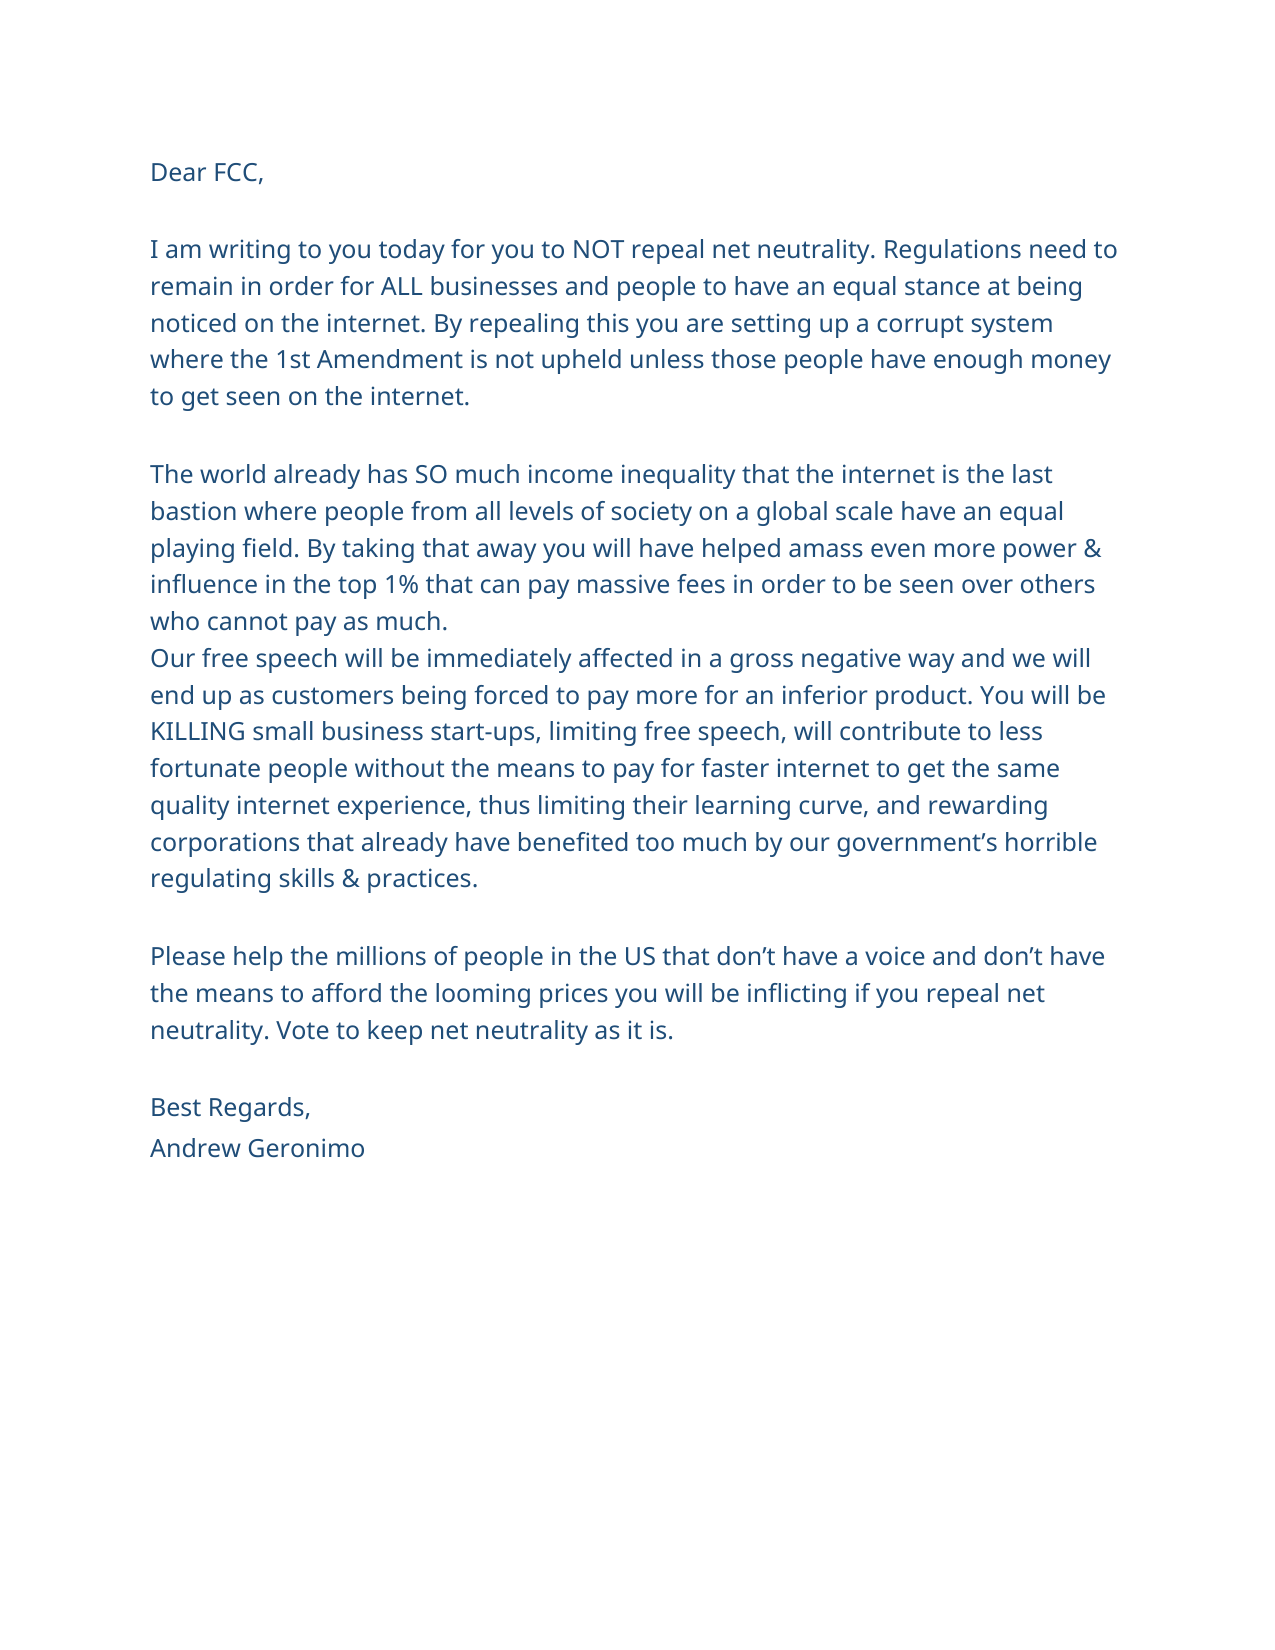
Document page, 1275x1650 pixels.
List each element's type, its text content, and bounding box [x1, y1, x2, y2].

subtitle I am writing to you today for you to NOT repeal net neutrality. Regulations need to remain in order for ALL businesses and people to have an equal stance at being noticed on the internet. By repealing this you are setting up a corrupt system where the 1st Amendment is not upheld unless those people have enough money to get seen on the internet. [150, 195, 1125, 413]
subtitle Best Regards, [150, 1090, 1125, 1124]
subtitle Please help the millions of people in the US that don’t have a voice and don’t have the means to afford the looming prices you will be inflicting if you repeal net neutrality. Vote to keep net neutrality as it is. [150, 902, 1125, 1083]
subtitle The world already has SO much income inequality that the internet is the last bastion where people from all levels of society on a global scale have an equal playing field. By taking that away you will have helped amass even more power & influence in the top 1% that can pay massive fees in order to be seen over others who cannot pay as much. Our free speech will be immediately affected in a gross negative way and we will end up as customers being forced to pay more for an inferior product. You will be KILLING small business start-ups, limiting free speech, will contribute to less fortunate people without the means to pay for faster internet to get the same quality internet experience, thus limiting their learning curve, and rewarding corporations that already have benefited too much by our government’s horrible regulating skills & practices. [150, 420, 1125, 895]
subtitle Dear FCC, [150, 154, 1125, 188]
subtitle Andrew Geronimo [150, 1131, 1125, 1165]
